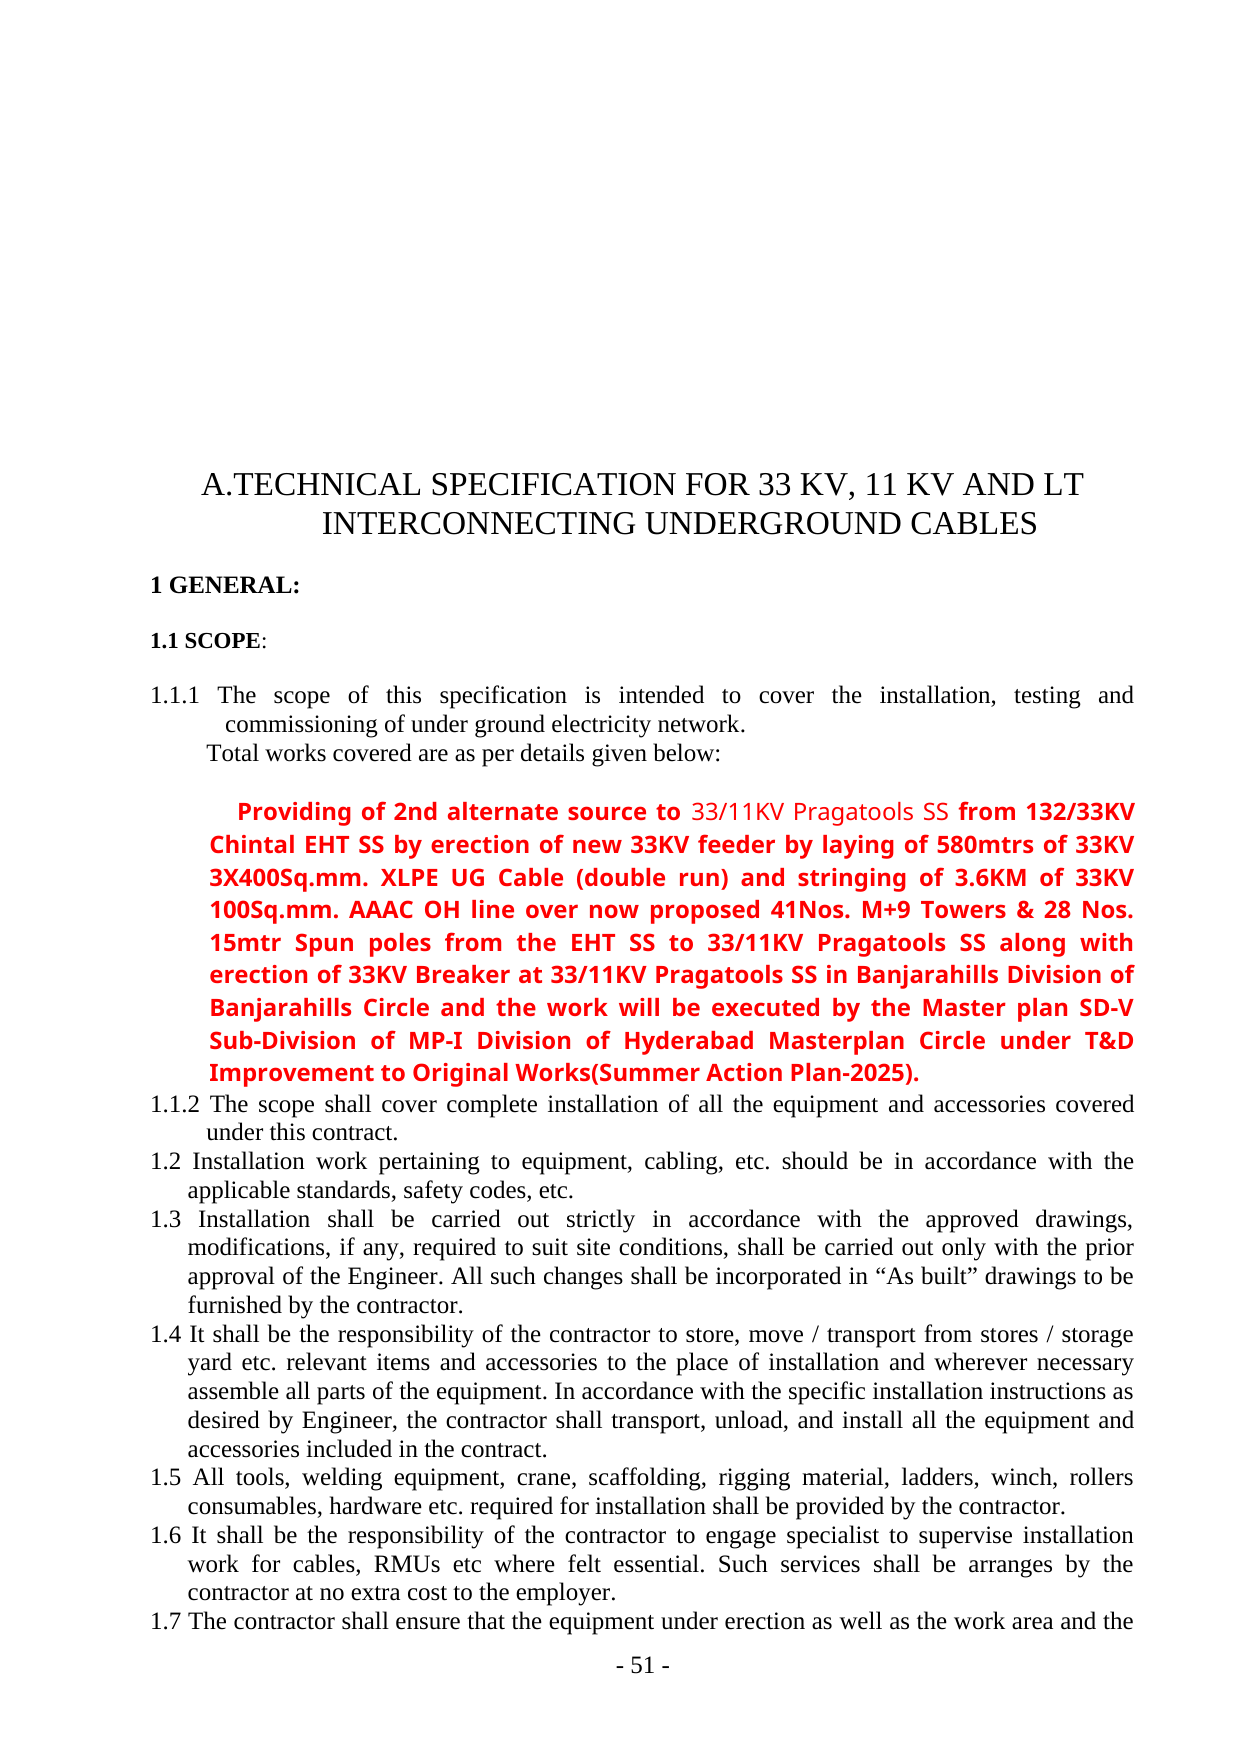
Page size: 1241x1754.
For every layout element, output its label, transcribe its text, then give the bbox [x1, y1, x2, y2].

text 1.1.2 The scope shall cover complete installation of all the equipment and accessories covered under this contract. [150, 1089, 1135, 1146]
list 1.5 All tools, welding equipment, crane, scaffolding, rigging material, ladders, winch, rollers consumables, hardware etc. required for installation shall be provided by the contractor. [150, 1462, 1135, 1520]
list 1.6 It shall be the responsibility of the contractor to engage specialist to supervise installation work for cables, RMUs etc where felt essential. Such services shall be arranges by the contractor at no extra cost to the employer. [150, 1520, 1135, 1606]
subtitle A.TECHNICAL SPECIFICATION FOR 33 KV, 11 KV AND LT INTERCONNECTING UNDERGROUND CABLES [150, 464, 1135, 541]
text Total works covered are as per details given below: [206, 738, 1135, 766]
text 1.1 SCOPE: [150, 627, 1135, 654]
list 1.4 It shall be the responsibility of the contractor to store, move / transport from stores / storage yard etc. relevant items and accessories to the place of installation and wherever necessary assemble all parts of the equipment. In accordance with the specific installation instructions as desired by Engineer, the contractor shall transport, unload, and install all the equipment and accessories included in the contract. [150, 1319, 1135, 1462]
text 1 GENERAL: [150, 570, 1135, 599]
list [150, 1606, 1135, 1635]
list 1.3 Installation shall be carried out strictly in accordance with the approved drawings, modifications, if any, required to suit site conditions, shall be carried out only with the prior approval of the Engineer. All such changes shall be incorporated in “As built” drawings to be furnished by the contractor. [150, 1204, 1135, 1319]
list 1.2 Installation work pertaining to equipment, cabling, etc. should be in accordance with the applicable standards, safety codes, etc. [150, 1146, 1135, 1204]
text 1.1.1 The scope of this specification is intended to cover the installation, testing and commissioning of under ground electricity network. [150, 680, 1135, 738]
text Providing of 2nd alternate source to 33/11KV Pragatools SS from 132/33KV Chintal EHT SS by erection of new 33KV feeder by laying of 580mtrs of 33KV 3X400Sq.mm. XLPE UG Cable (double run) and stringing of 3.6KM of 33KV 100Sq.mm. AAAC OH line over now proposed 41Nos. M+9 Towers & 28 Nos. 15mtr Spun poles from the EHT SS to 33/11KV Pragatools SS along with erection of 33KV Breaker at 33/11KV Pragatools SS in Banjarahills Division of Banjarahills Circle and the work will be executed by the Master plan SD-V Sub-Division of MP-I Division of Hyderabad Masterplan Circle under T&D Improvement to Original Works(Summer Action Plan-2025). [150, 795, 1135, 1089]
